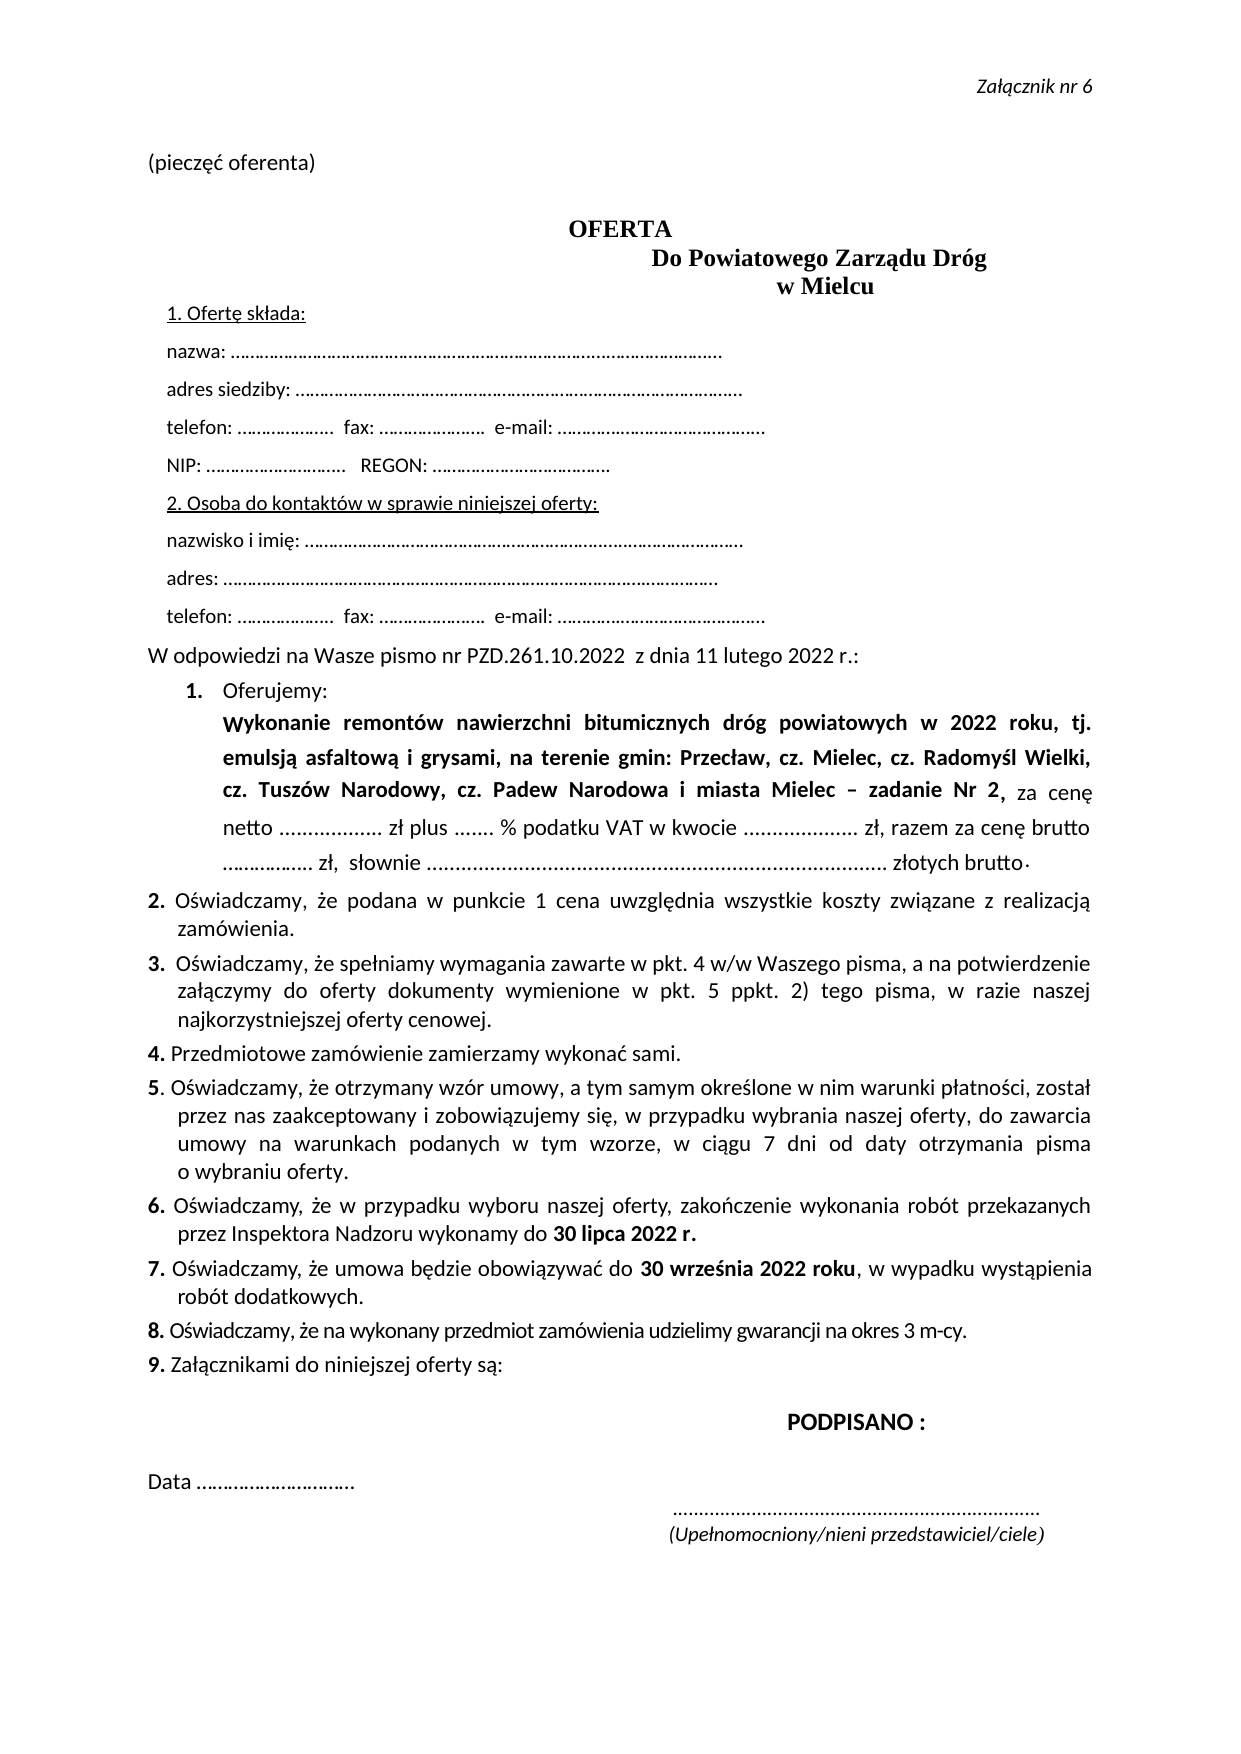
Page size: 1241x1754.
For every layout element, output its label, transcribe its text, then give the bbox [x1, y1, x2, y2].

text telefon: ……………….. fax: …………………. e-mail: ………….………………………... [166, 603, 1093, 629]
text (Upełnomocniony/nieni przedstawiciel/ciele) [620, 1521, 1093, 1546]
text Do Powiatowego Zarządu Dróg [620, 243, 1093, 271]
text OFERTA [148, 214, 1093, 243]
text (pieczęć oferenta) [148, 148, 1093, 176]
text 9. Załącznikami do niniejszej oferty są: [148, 1350, 1093, 1378]
text 7. Oświadczamy, że umowa będzie obowiązywać do 30 września 2022 roku, w wypadku wystąpienia robót dodatkowych. [148, 1254, 1093, 1310]
text adres siedziby: ………………………………………………………………………………... [166, 376, 1093, 401]
text 5. Oświadczamy, że otrzymany wzór umowy, a tym samym określone w nim warunki płatności, został przez nas zaakceptowany i zobowiązujemy się, w przypadku wybrania naszej oferty, do zawarcia umowy na warunkach podanych w tym wzorze, w ciągu 7 dni od daty otrzymania pisma o wybraniu oferty. [148, 1073, 1093, 1185]
text nazwisko i imię: ……………………………………………………..…..…………………… [166, 528, 1093, 553]
text 4. Przedmiotowe zamówienie zamierzamy wykonać sami. [148, 1039, 1093, 1067]
text 8. Oświadczamy, że na wykonany przedmiot zamówienia udzielimy gwarancji na okres 3 m-cy. [148, 1316, 1093, 1344]
text 6. Oświadczamy, że w przypadku wyboru naszej oferty, zakończenie wykonania robót przekazanych przez Inspektora Nadzoru wykonamy do 30 lipca 2022 r. [148, 1192, 1093, 1248]
text Data ………………………… [148, 1467, 1093, 1496]
text NIP: ……………………….. REGON: ………………………………. [166, 452, 1093, 477]
text 2. Osoba do kontaktów w sprawie niniejszej oferty: [166, 490, 1093, 515]
text telefon: ……………….. fax: …………………. e-mail: ………….………………………... [166, 414, 1093, 439]
text ...................................................................... [620, 1496, 1093, 1521]
text 3. Oświadczamy, że spełniamy wymagania zawarte w pkt. 4 w/w Waszego pisma, a na potwierdzenie załączymy do oferty dokumenty wymienione w pkt. 5 ppkt. 2) tego pisma, w razie naszej najkorzystniejszej oferty cenowej. [148, 949, 1093, 1033]
list Wykonanie remontów nawierzchni bitumicznych dróg powiatowych w 2022 roku, tj. emulsją asfaltową i grysami, na terenie gmin: Przecław, cz. Mielec, cz. Radomyśl Wielki, cz. Tuszów Narodowy, cz. Padew Narodowa i miasta Mielec – zadanie Nr 2, za cenę netto .................. zł plus ....... % podatku VAT w kwocie .................... zł, razem za cenę brutto …………….. zł, słownie ................................................................................ złotych brutto. [223, 708, 1093, 876]
text 2. Oświadczamy, że podana w punkcie 1 cena uwzględnia wszystkie koszty związane z realizacją zamówienia. [148, 886, 1093, 942]
list Oferujemy: [185, 676, 1093, 704]
text W odpowiedzi na Wasze pismo nr PZD.261.10.2022 z dnia 11 lutego 2022 r.: [148, 641, 1093, 669]
text adres: …………………………………………………………………………….…………… [166, 566, 1093, 591]
text 1. Ofertę składa: [166, 300, 1093, 326]
text nazwa: …………………………………………………………………...…………………... [166, 338, 1093, 363]
text PODPISANO : [620, 1406, 1093, 1437]
text w Mielcu [620, 271, 1093, 300]
